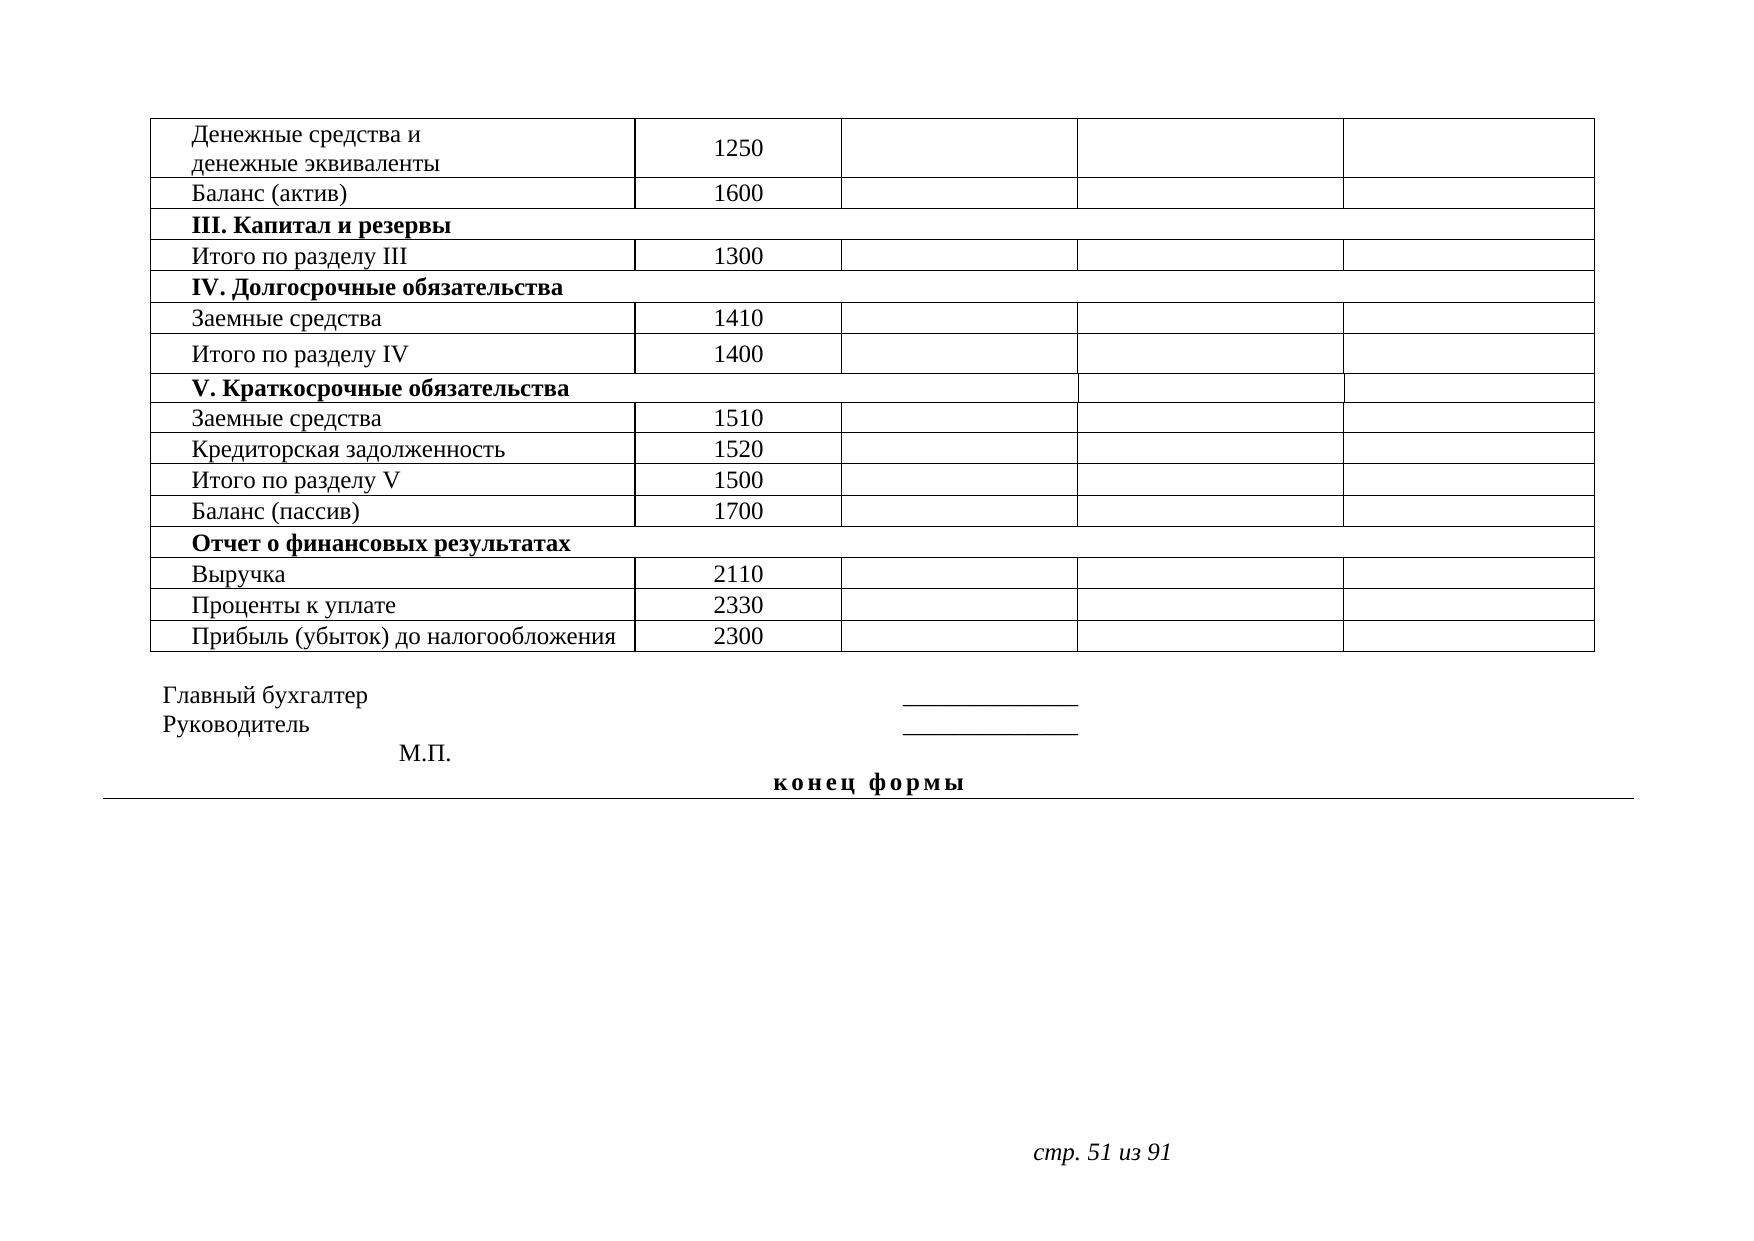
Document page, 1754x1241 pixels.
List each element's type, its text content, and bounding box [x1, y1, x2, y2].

table_cell [842, 589, 1077, 619]
table_cell [1078, 589, 1343, 619]
table_cell 1410 [636, 303, 841, 333]
table_cell 1500 [636, 464, 841, 494]
table_cell 1520 [636, 433, 841, 463]
table_cell Итого по разделу V [151, 464, 634, 494]
table_cell [1344, 403, 1594, 432]
table_cell [1344, 464, 1594, 494]
table_cell [1079, 374, 1344, 402]
text конец формы [103, 767, 1634, 798]
table_cell 2110 [636, 558, 841, 588]
table_cell [1344, 119, 1594, 177]
table_cell [1344, 621, 1594, 651]
table_cell 1600 [636, 178, 841, 208]
table_cell V. Краткосрочные обязательства [151, 374, 1078, 402]
table_cell [1344, 589, 1594, 619]
table_cell [1345, 374, 1594, 402]
table_cell Заемные средства [151, 403, 634, 432]
table_cell [842, 303, 1077, 333]
table_cell Выручка [151, 558, 634, 588]
table_cell [1078, 334, 1343, 372]
table_cell [1344, 496, 1594, 526]
table_cell [842, 240, 1077, 270]
table_cell 2300 [636, 621, 841, 651]
table_cell [842, 496, 1077, 526]
table_cell 1250 [636, 119, 841, 177]
table_cell [1078, 464, 1343, 494]
text М.П. [339, 738, 1636, 767]
table_cell [1078, 621, 1343, 651]
table_cell Итого по разделу III [151, 240, 634, 270]
table_cell [1344, 303, 1594, 333]
table_cell [842, 558, 1077, 588]
table_cell [842, 403, 1077, 432]
table_cell Заемные средства [151, 303, 634, 333]
table_cell Проценты к уплате [151, 589, 634, 619]
table_cell Прибыль (убыток) до налогообложения [151, 621, 634, 651]
table_cell 1300 [636, 240, 841, 270]
table_cell Баланс (пассив) [151, 496, 634, 526]
table_cell [1344, 334, 1594, 372]
table_cell [842, 621, 1077, 651]
table_cell [1078, 433, 1343, 463]
table_cell Денежные средства и денежные эквиваленты [151, 119, 634, 177]
table_cell [1078, 496, 1343, 526]
table_cell [1344, 433, 1594, 463]
table_cell [1344, 240, 1594, 270]
table_cell [1078, 403, 1343, 432]
table_cell [842, 178, 1077, 208]
table_cell 1400 [636, 334, 841, 372]
table_cell [1078, 178, 1343, 208]
table_cell [842, 119, 1077, 177]
table_cell [1078, 240, 1343, 270]
table_cell Баланс (актив) [151, 178, 634, 208]
table_cell [1344, 178, 1594, 208]
table_cell [842, 334, 1077, 372]
text Главный бухгалтер ______________ [103, 681, 1636, 709]
table_cell [1078, 303, 1343, 333]
table_cell [1344, 558, 1594, 588]
text Руководитель ______________ [103, 709, 1636, 738]
table_cell 2330 [636, 589, 841, 619]
table_cell [1078, 558, 1343, 588]
table_cell 1510 [636, 403, 841, 432]
table_cell [842, 464, 1077, 494]
table_cell [842, 433, 1077, 463]
table_cell 1700 [636, 496, 841, 526]
table_cell III. Капитал и резервы [151, 209, 1594, 239]
table_cell Отчет о финансовых результатах [151, 527, 1594, 557]
table_cell [1078, 119, 1343, 177]
table_cell Кредиторская задолженность [151, 433, 634, 463]
table_cell Итого по разделу IV [151, 334, 634, 372]
table_cell IV. Долгосрочные обязательства [151, 271, 1594, 302]
